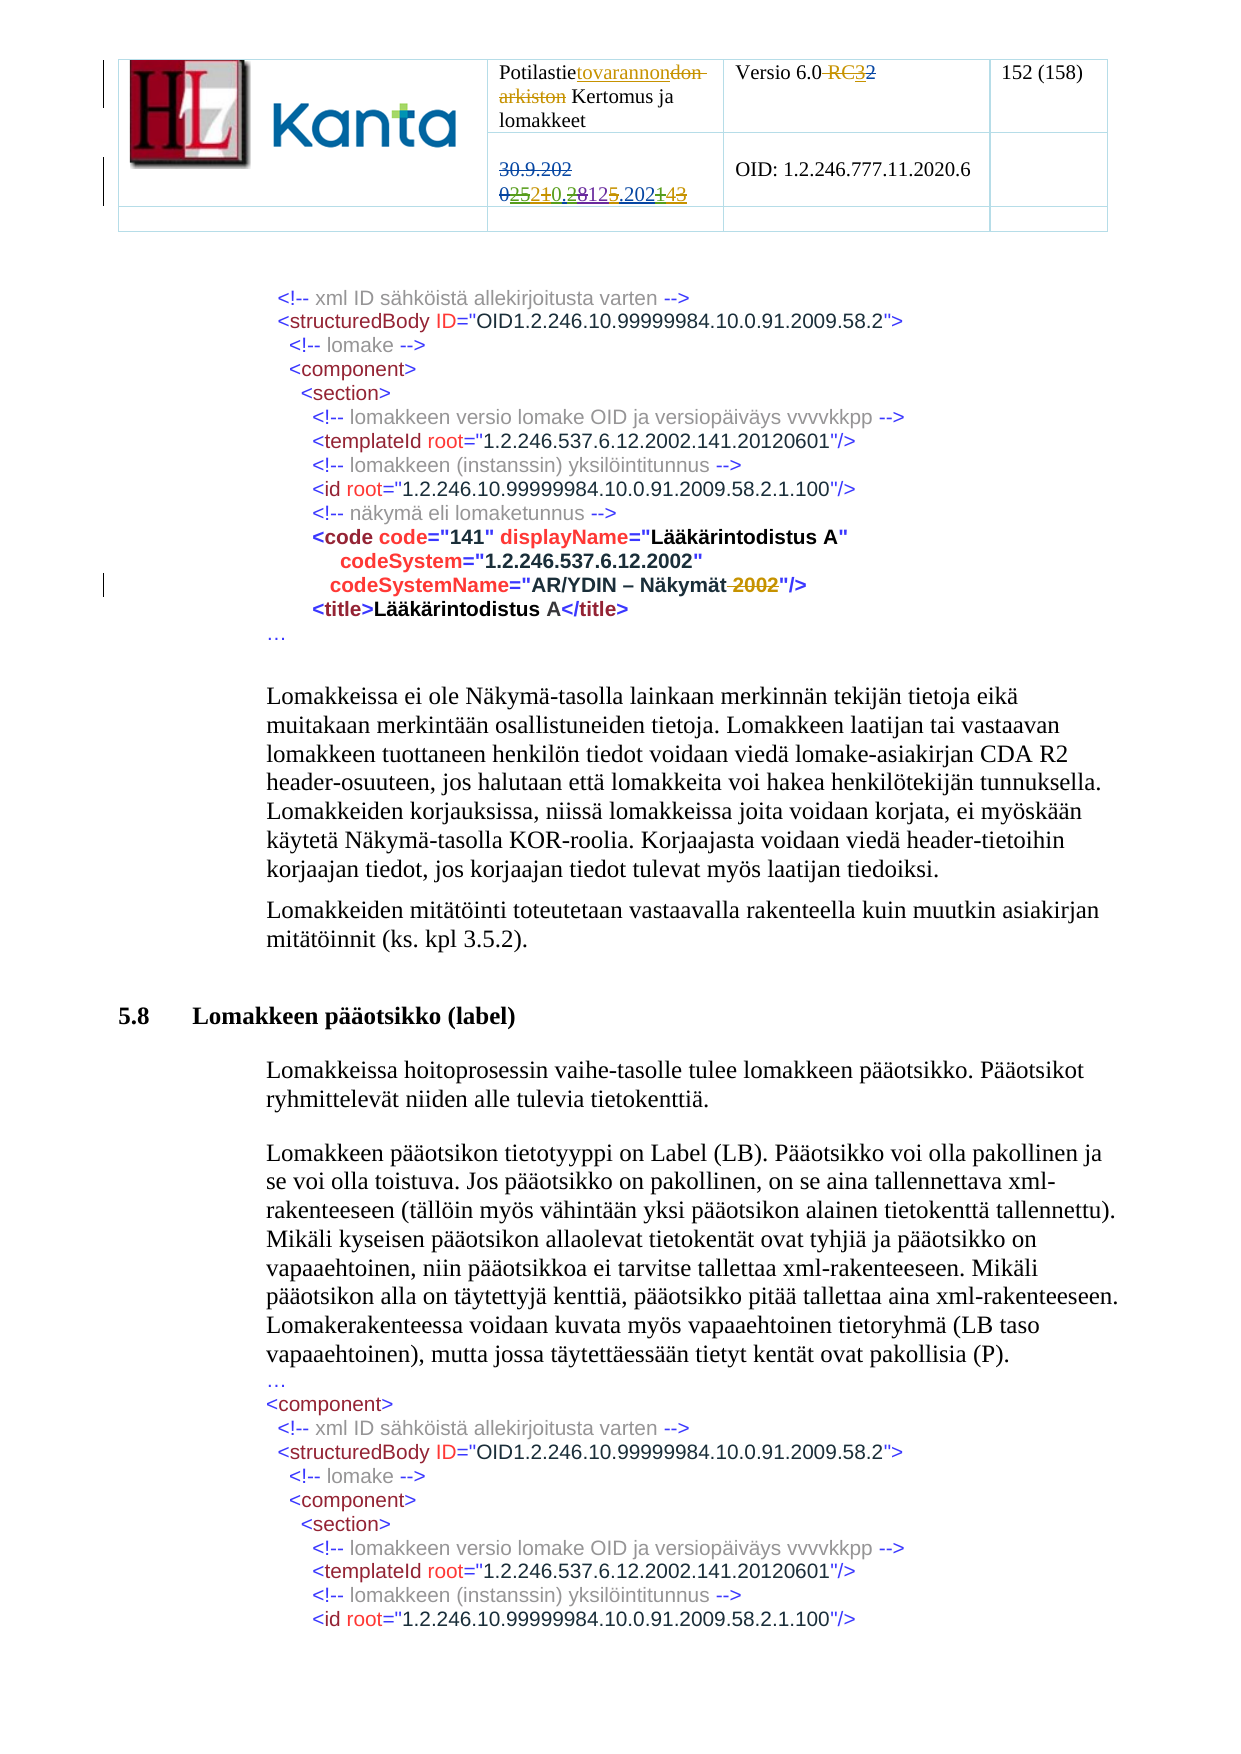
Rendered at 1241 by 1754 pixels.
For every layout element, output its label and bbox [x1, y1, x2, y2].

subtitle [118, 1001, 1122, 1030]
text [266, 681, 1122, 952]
picture [264, 93, 467, 159]
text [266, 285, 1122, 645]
picture [129, 60, 252, 169]
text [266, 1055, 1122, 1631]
